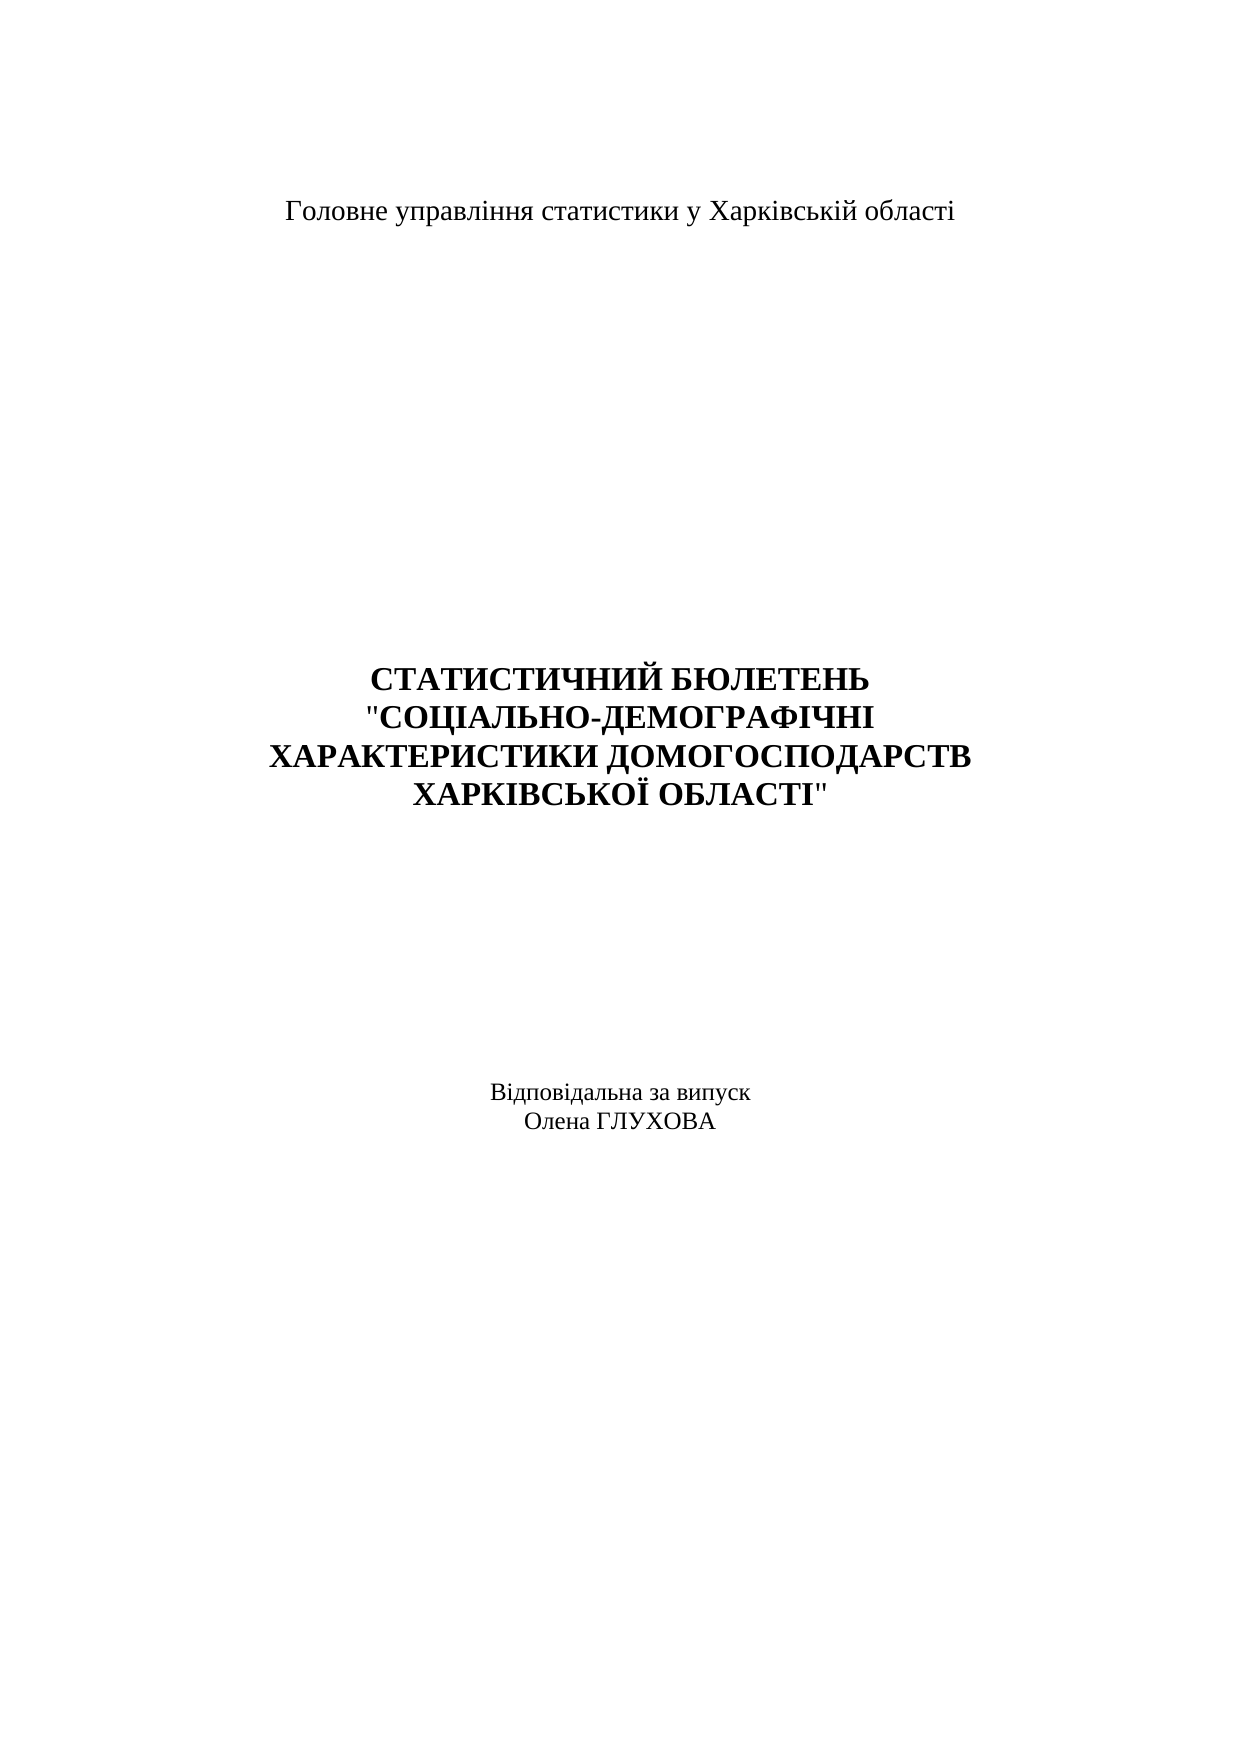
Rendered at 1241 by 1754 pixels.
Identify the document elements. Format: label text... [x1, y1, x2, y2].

text Відповідальна за випуск [148, 1077, 1092, 1106]
text СТАТИСТИЧНИЙ БЮЛЕТЕНЬ [148, 659, 1092, 698]
text Головне управління статистики у Харківській області [148, 193, 1092, 226]
text Олена ГЛУХОВА [148, 1106, 1092, 1135]
text ХАРАКТЕРИСТИКИ ДОМОГОСПОДАРСТВ ХАРКІВСЬКОЇ ОБЛАСТІ" [148, 736, 1092, 813]
text "СОЦІАЛЬНО-ДЕМОГРАФІЧНІ [148, 698, 1092, 736]
